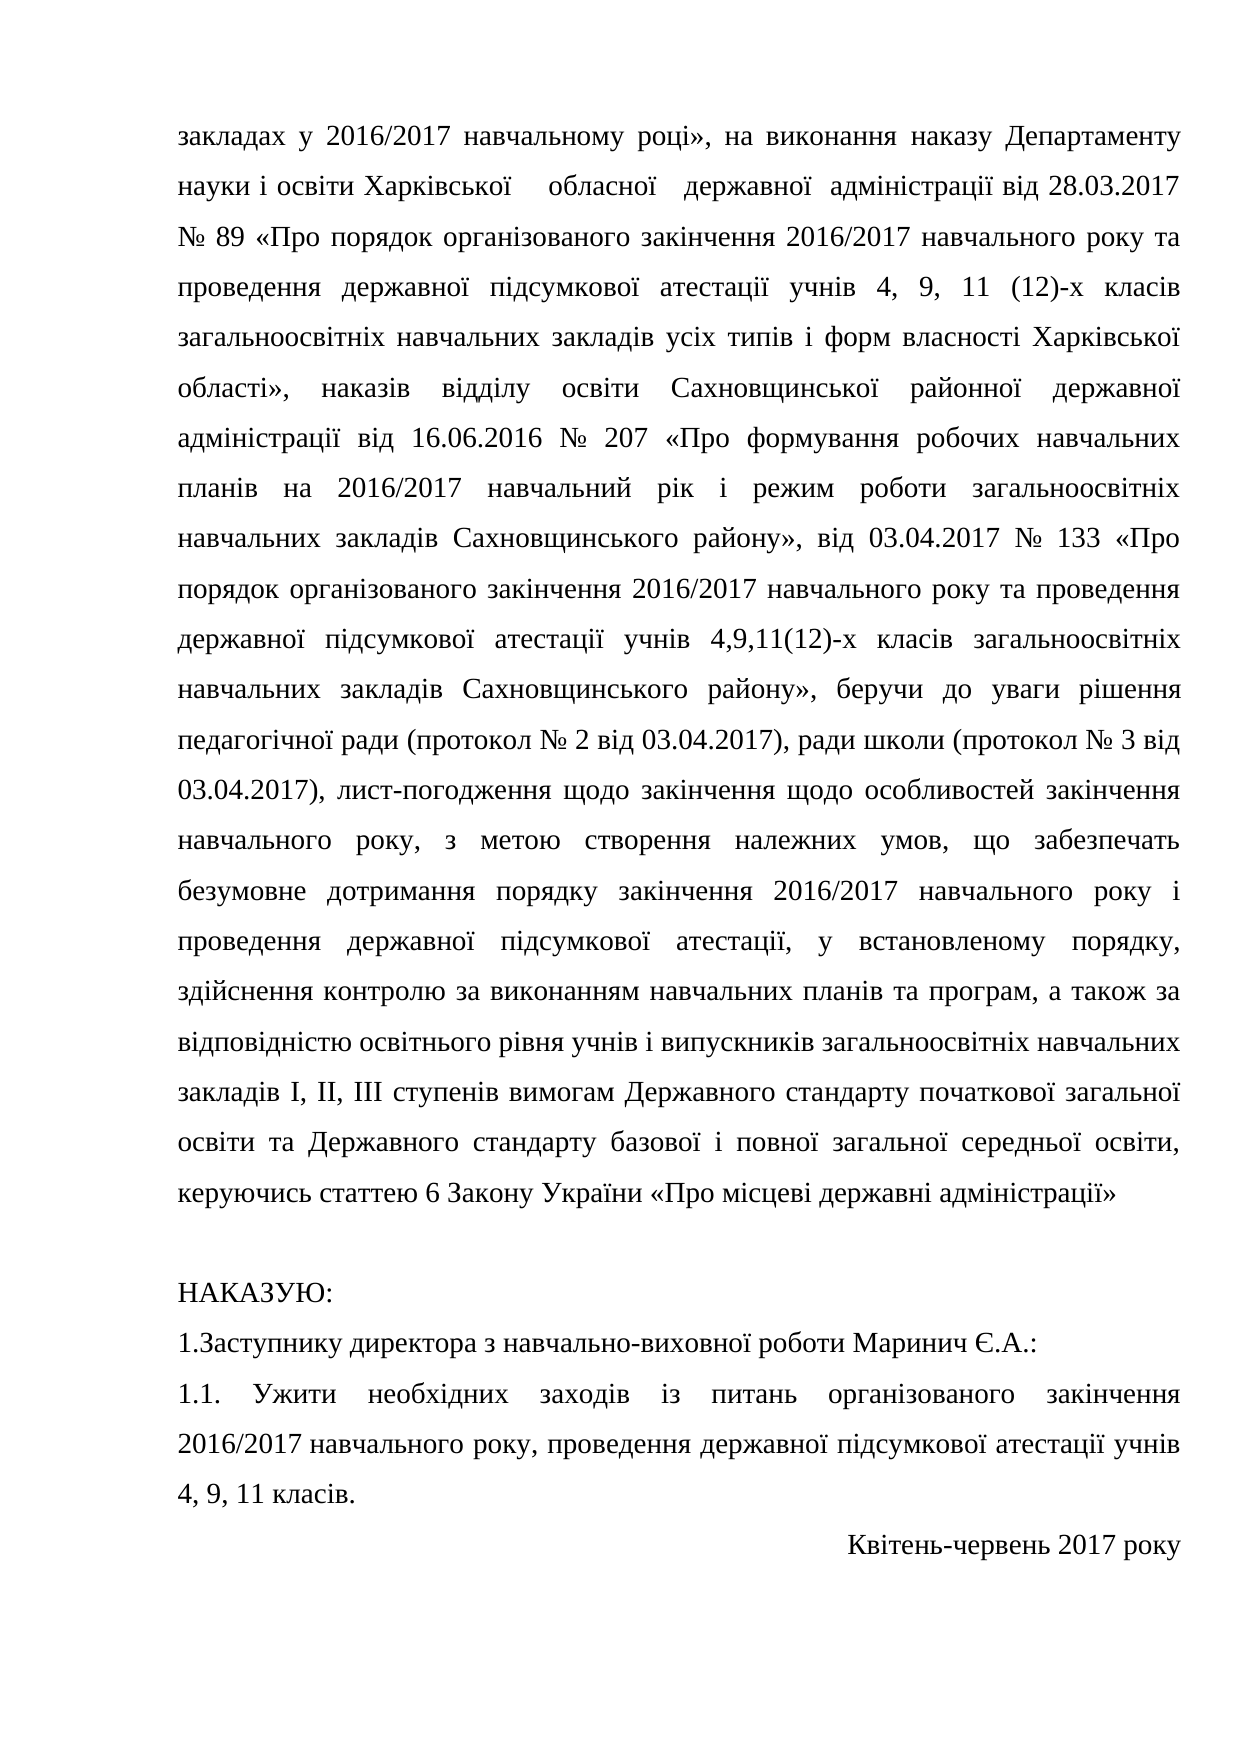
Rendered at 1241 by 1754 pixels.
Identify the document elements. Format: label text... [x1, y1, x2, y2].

text Квітень-червень 2017 року [177, 1527, 1181, 1560]
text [177, 118, 1181, 1208]
text 1.1. Ужити необхідних заходів із питань організованого закінчення 2016/2017 навчального року, проведення державної підсумкової атестації учнів 4, 9, 11 класів. [177, 1376, 1181, 1510]
text НАКАЗУЮ: [177, 1275, 1181, 1309]
text 1.Заступнику директора з навчально-виховної роботи Маринич Є.А.: [177, 1326, 1181, 1359]
